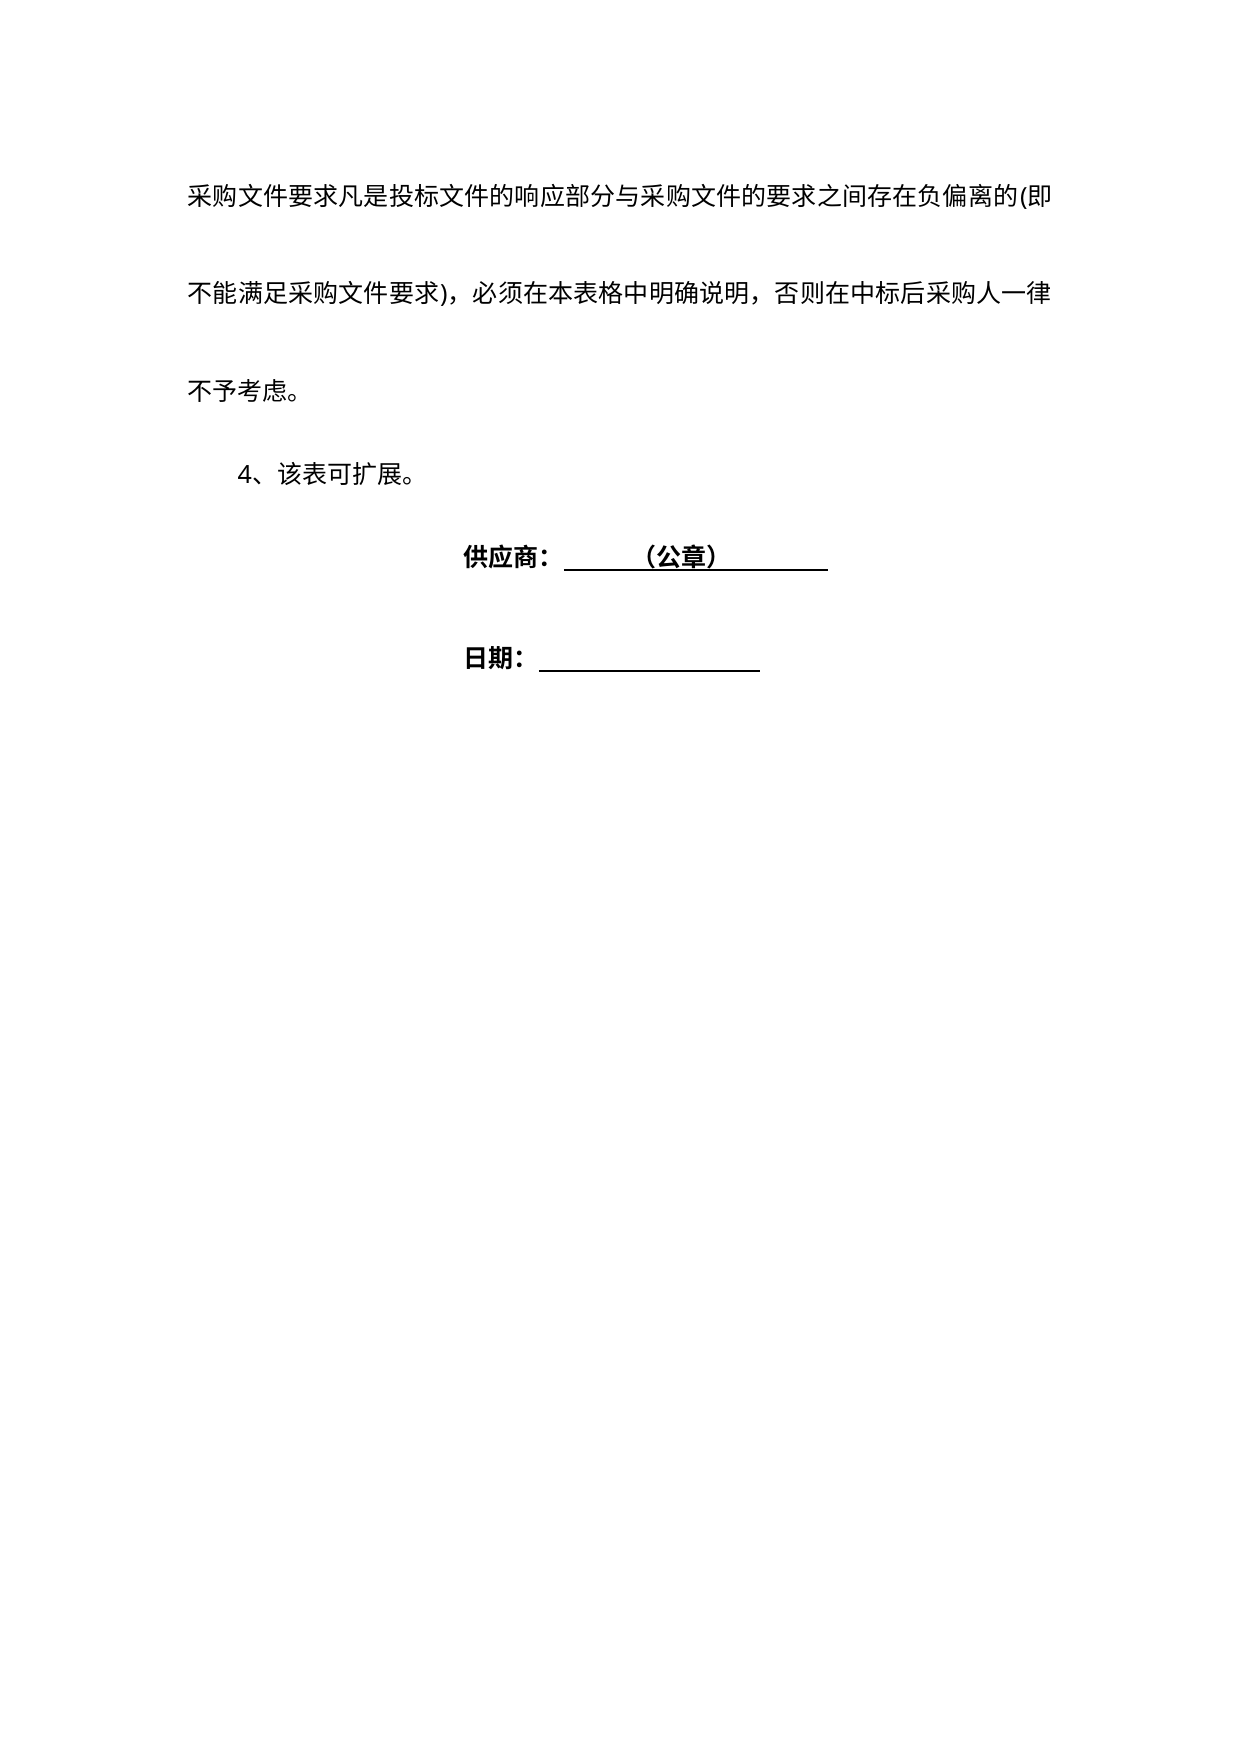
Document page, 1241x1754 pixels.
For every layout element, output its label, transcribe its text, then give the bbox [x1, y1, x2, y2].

text 供应商： （公章） [187, 523, 1069, 588]
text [187, 162, 1053, 422]
text 日期： [187, 624, 1053, 689]
text 4、该表可扩展。 [187, 440, 1053, 505]
